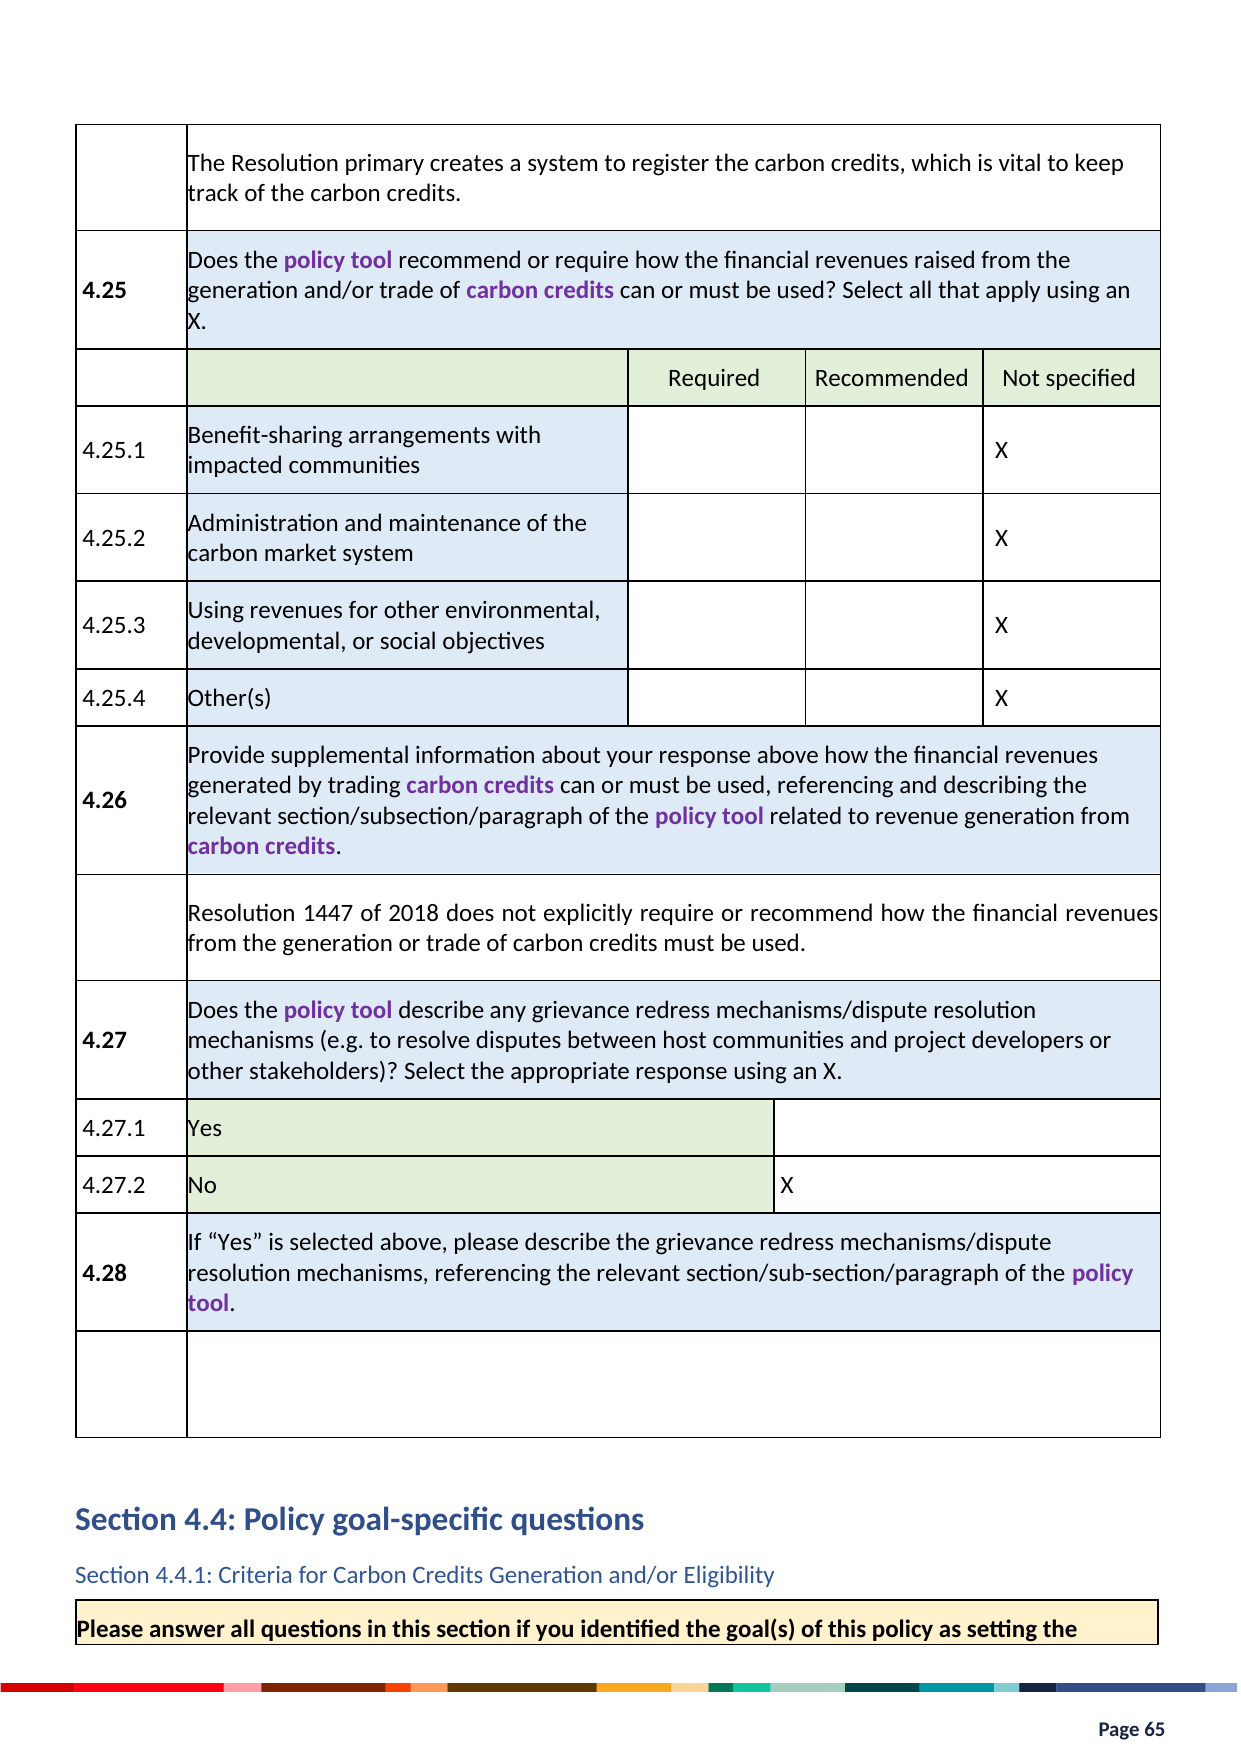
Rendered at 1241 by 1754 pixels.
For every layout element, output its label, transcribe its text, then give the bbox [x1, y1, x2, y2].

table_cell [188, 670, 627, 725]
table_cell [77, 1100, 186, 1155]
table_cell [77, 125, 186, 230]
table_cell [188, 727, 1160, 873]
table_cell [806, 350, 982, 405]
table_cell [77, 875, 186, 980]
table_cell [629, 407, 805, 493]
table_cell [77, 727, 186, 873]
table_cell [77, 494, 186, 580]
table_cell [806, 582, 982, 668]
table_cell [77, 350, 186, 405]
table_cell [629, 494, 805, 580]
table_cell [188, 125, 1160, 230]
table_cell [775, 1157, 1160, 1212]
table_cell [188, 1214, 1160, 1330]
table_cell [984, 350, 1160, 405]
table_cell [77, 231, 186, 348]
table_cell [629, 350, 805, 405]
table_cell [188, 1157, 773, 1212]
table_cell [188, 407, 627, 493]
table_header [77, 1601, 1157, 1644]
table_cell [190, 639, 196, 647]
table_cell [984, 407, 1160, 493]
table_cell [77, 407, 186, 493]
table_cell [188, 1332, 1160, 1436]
picture [0, 1683, 1236, 1692]
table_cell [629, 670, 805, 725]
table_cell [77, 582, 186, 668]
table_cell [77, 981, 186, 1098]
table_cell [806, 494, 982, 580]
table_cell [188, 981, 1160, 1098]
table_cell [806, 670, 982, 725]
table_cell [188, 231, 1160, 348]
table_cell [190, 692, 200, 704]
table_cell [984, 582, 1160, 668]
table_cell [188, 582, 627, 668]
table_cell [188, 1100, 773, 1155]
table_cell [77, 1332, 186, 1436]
subtitle Section 4.4.1: Criteria for Carbon Credits Generation and/or Eligibility [75, 1555, 1165, 1591]
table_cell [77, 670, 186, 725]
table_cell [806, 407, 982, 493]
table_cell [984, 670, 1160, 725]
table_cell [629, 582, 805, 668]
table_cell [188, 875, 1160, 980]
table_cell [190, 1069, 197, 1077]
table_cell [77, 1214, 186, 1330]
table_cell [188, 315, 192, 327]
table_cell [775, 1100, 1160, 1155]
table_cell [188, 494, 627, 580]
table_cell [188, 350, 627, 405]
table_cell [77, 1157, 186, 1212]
subtitle Section 4.4: Policy goal-specific questions [75, 1498, 1165, 1538]
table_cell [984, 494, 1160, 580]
